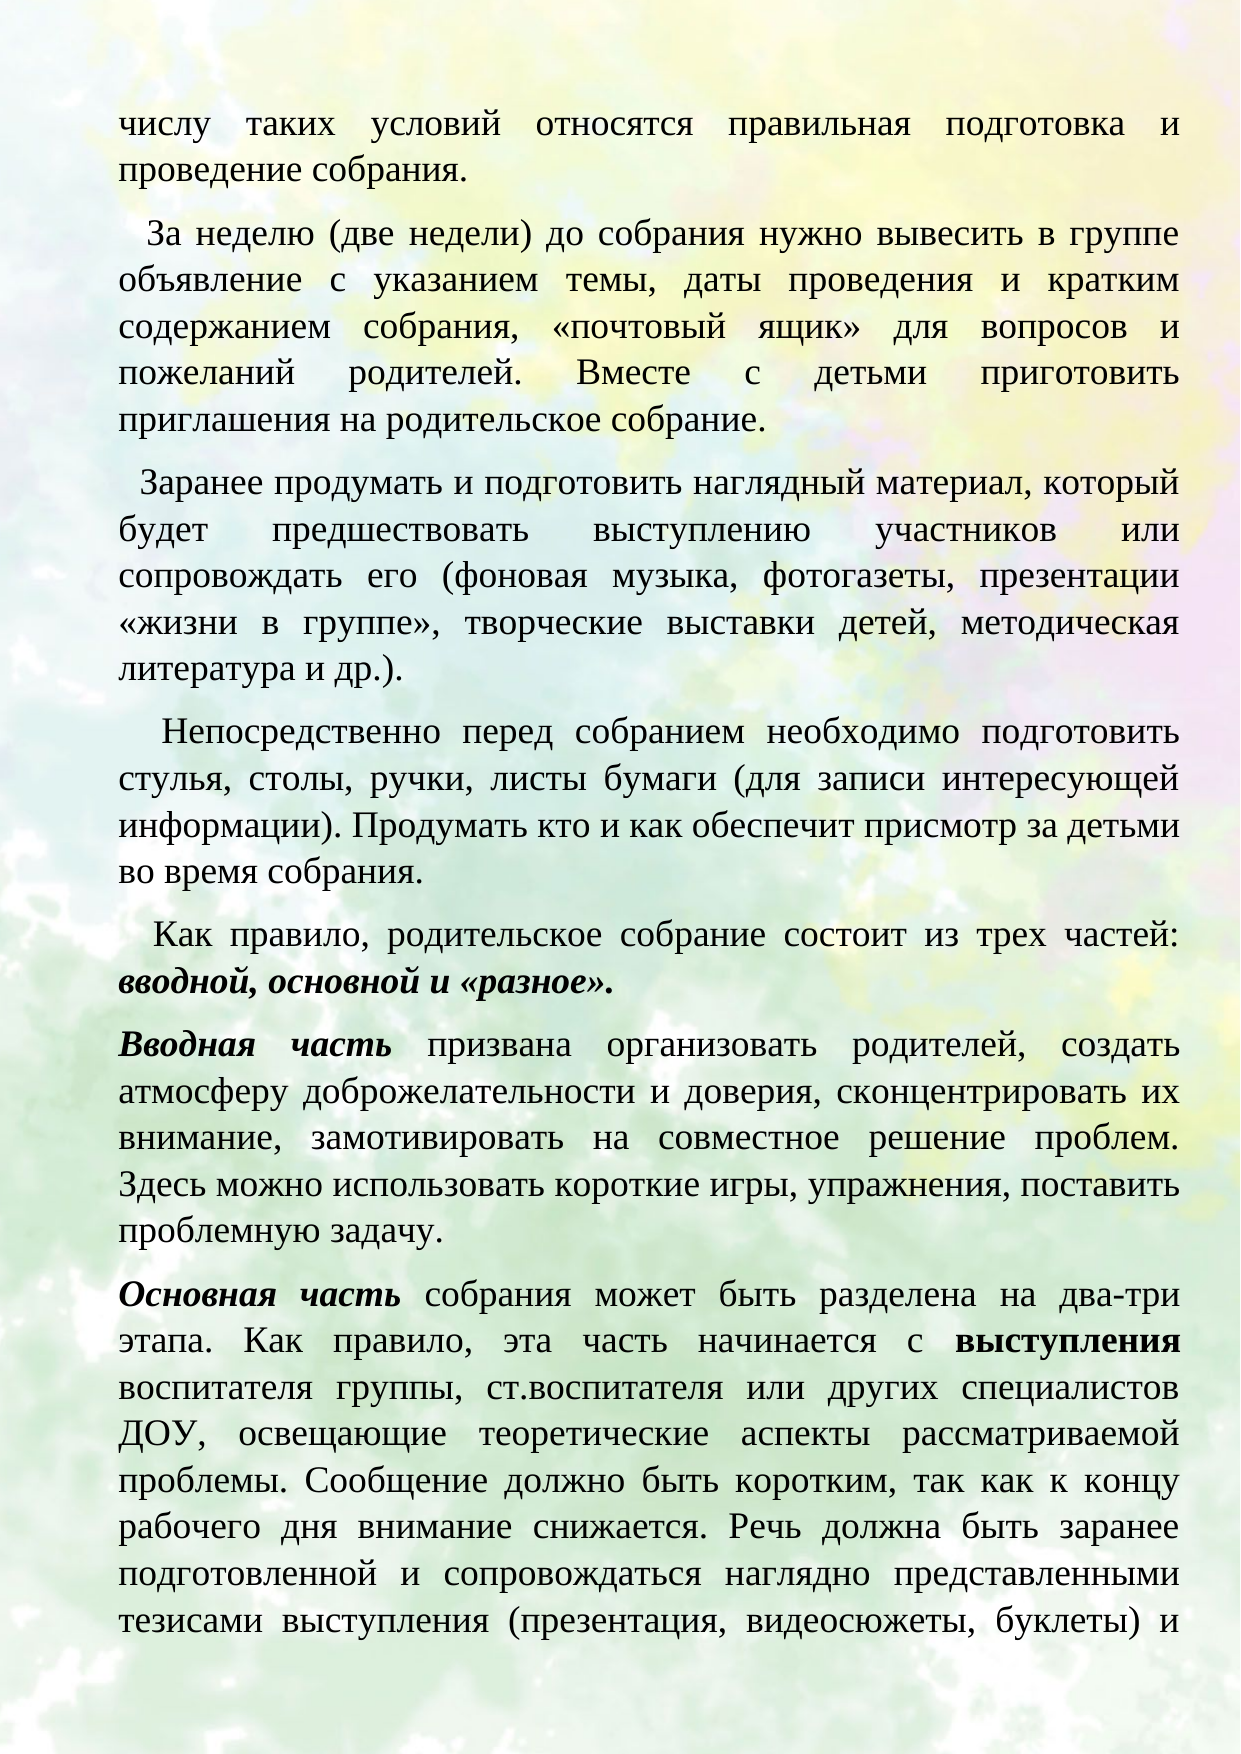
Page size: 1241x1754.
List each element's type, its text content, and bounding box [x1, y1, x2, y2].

text Как правило, родительское собрание состоит из трех частей: вводной, основной и «разное». [118, 912, 1181, 1002]
text Заранее продумать и подготовить наглядный материал, который будет предшествовать выступлению участников или сопровождать его (фоновая музыка, фотогазеты, презентации «жизни в группе», творческие выставки детей, методическая литература и др.). [118, 459, 1181, 689]
picture [0, 0, 1241, 1754]
text За неделю (две недели) до собрания нужно вывесить в группе объявление с указанием темы, даты проведения и кратким содержанием собрания, «почтовый ящик» для вопросов и пожеланий родителей. Вместе с детьми приготовить приглашения на родительское собрание. [118, 210, 1181, 439]
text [118, 1271, 1181, 1640]
text Вводная часть призвана организовать родителей, создать атмосферу доброжелательности и доверия, сконцентрировать их внимание, замотивировать на совместное решение проблем. Здесь можно использовать короткие игры, упражнения, поставить проблемную задачу. [118, 1022, 1181, 1251]
text Непосредственно перед собранием необходимо подготовить стулья, столы, ручки, листы бумаги (для записи интересующей информации). Продумать кто и как обеспечит присмотр за детьми во время собрания. [118, 709, 1181, 892]
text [118, 100, 1181, 190]
